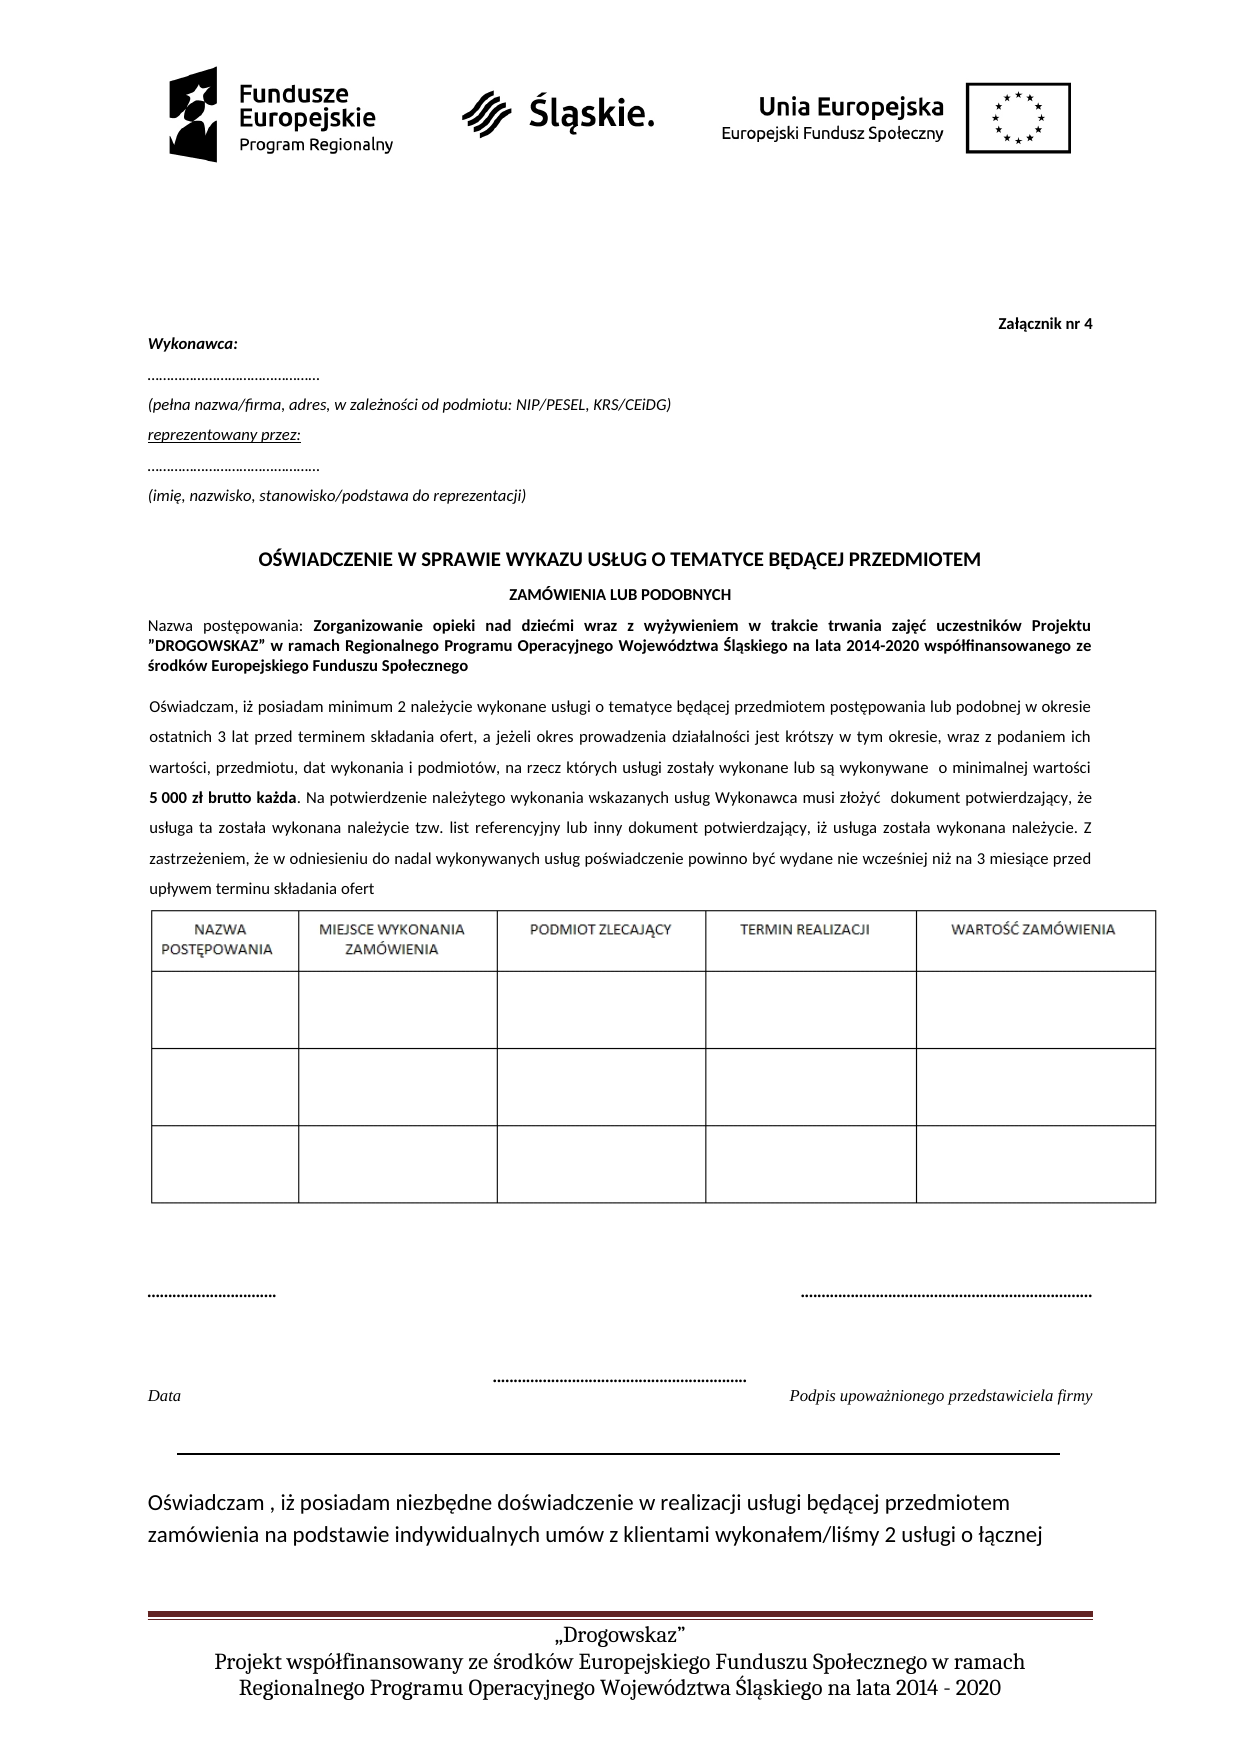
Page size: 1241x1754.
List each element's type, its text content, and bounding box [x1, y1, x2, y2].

text ............................... ...................................................................... [148, 1281, 1093, 1301]
text (imię, nazwisko, stanowisko/podstawa do reprezentacji) [148, 485, 1093, 506]
text Nazwa postępowania: Zorganizowanie opieki nad dziećmi wraz z wyżywieniem w trakcie trwania zajęć uczestników Projektu ”DROGOWSKAZ” w ramach Regionalnego Programu Operacyjnego Województwa Śląskiego na lata 2014-2020 współfinansowanego ze środków Europejskiego Funduszu Społecznego [148, 615, 1093, 676]
text ……………………………………… [148, 364, 1093, 384]
text ……………………………………… [148, 455, 1093, 475]
text Załącznik nr 4 [148, 313, 1093, 333]
text Oświadczam, iż posiadam minimum 2 należycie wykonane usługi o tematyce będącej przedmiotem postępowania lub podobnej w okresie ostatnich 3 lat przed terminem składania ofert, a jeżeli okres prowadzenia działalności jest krótszy w tym okresie, wraz z podaniem ich wartości, przedmiotu, dat wykonania i podmiotów, na rzecz których usługi zostały wykonane lub są wykonywane o minimalnej wartości 5 000 zł brutto każda. Na potwierdzenie należytego wykonania wskazanych usług Wykonawca musi złożyć dokument potwierdzający, że usługa ta została wykonana należycie tzw. list referencyjny lub inny dokument potwierdzający, iż usługa została wykonana należycie. Z zastrzeżeniem, że w odniesieniu do nadal wykonywanych usług poświadczenie powinno być wydane nie wcześniej niż na 3 miesiące przed upływem terminu składania ofert [149, 696, 1093, 899]
text (pełna nazwa/firma, adres, w zależności od podmiotu: NIP/PESEL, KRS/CEiDG) [148, 394, 1093, 414]
text Wykonawca: [148, 333, 1093, 354]
picture [147, 44, 1093, 184]
text Data Podpis upoważnionego przedstawiciela firmy [148, 1386, 1093, 1405]
text ZAMÓWIENIA LUB PODOBNYCH [148, 584, 1093, 605]
text OŚWIADCZENIE W SPRAWIE WYKAZU USŁUG O TEMATYCE BĘDĄCEJ PRZEDMIOTEM [148, 546, 1093, 572]
picture [149, 908, 1164, 1209]
text reprezentowany przez: [148, 424, 1093, 445]
text ............................................................. [148, 1301, 1093, 1386]
